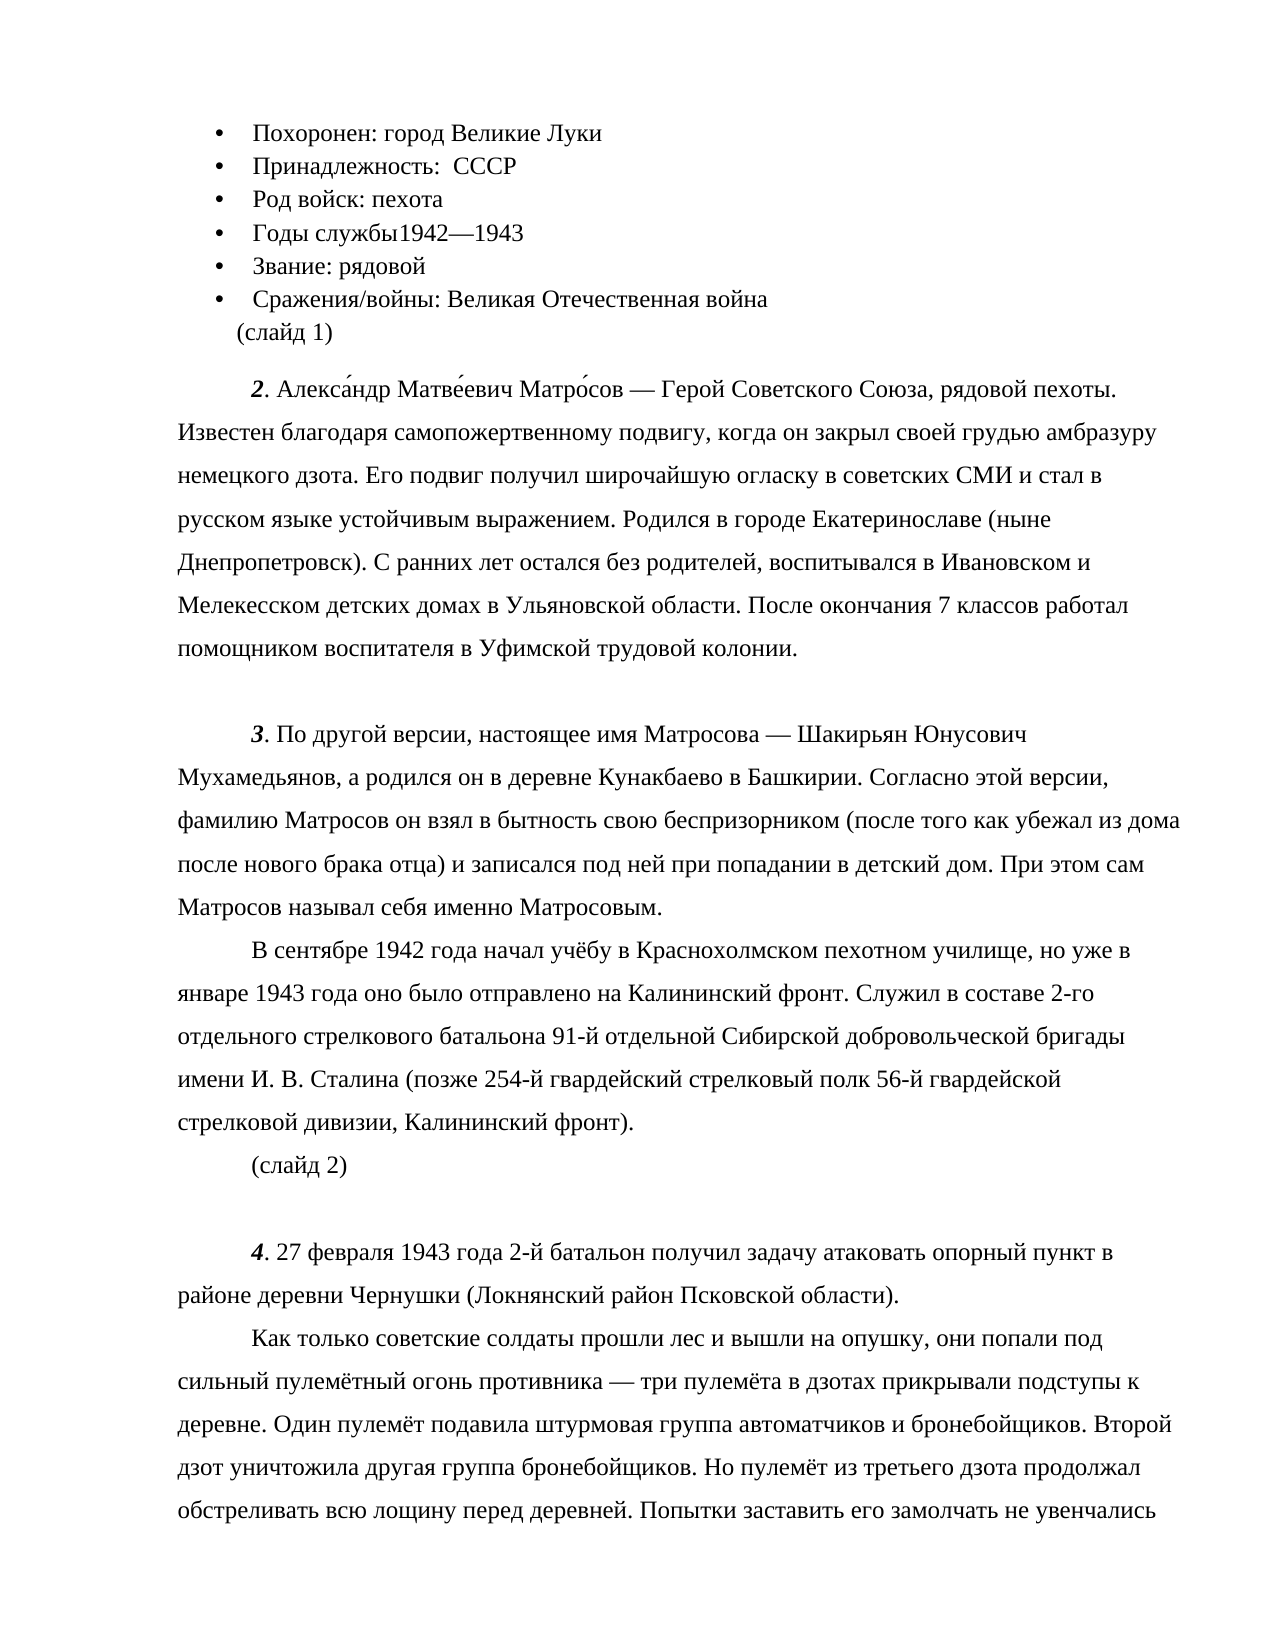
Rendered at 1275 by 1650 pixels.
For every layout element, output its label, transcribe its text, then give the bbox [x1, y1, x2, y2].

text (слайд 2) [177, 1151, 1186, 1179]
text (слайд 1) [177, 317, 1186, 346]
list Принадлежность: СССР [215, 151, 1186, 180]
list Звание: рядовой [215, 251, 1186, 279]
text 3. По другой версии, настоящее имя Матросова — Шакирьян Юнусович Мухамедьянов, а родился он в деревне Кунакбаево в Башкирии. Согласно этой версии, фамилию Матросов он взял в бытность свою беспризорником (после того как убежал из дома после нового брака отца) и записался под ней при попадании в детский дом. При этом сам Матросов называл себя именно Матросовым. [177, 719, 1186, 921]
list Сражения/войны: Великая Отечественная война [215, 284, 1186, 313]
text 2. Алекса́ндр Матве́евич Матро́сов — Герой Советского Союза, рядовой пехоты. Известен благодаря самопожертвенному подвигу, когда он закрыл своей грудью амбразуру немецкого дзота. Его подвиг получил широчайшую огласку в советских СМИ и стал в русском языке устойчивым выражением. Родился в городе Екатеринославе (ныне Днепропетровск). С ранних лет остался без родителей, воспитывался в Ивановском и Мелекесском детских домах в Ульяновской области. После окончания 7 классов работал помощником воспитателя в Уфимской трудовой колонии. [177, 374, 1186, 662]
list Годы службы 1942—1943 [215, 217, 1186, 246]
text 4. 27 февраля 1943 года 2-й батальон получил задачу атаковать опорный пункт в районе деревни Чернушки (Локнянский район Псковской области). [177, 1237, 1186, 1309]
list Похоронен: город Великие Луки [215, 118, 1186, 147]
text В сентябре 1942 года начал учёбу в Краснохолмском пехотном училище, но уже в январе 1943 года оно было отправлено на Калининский фронт. Служил в составе 2-го отдельного стрелкового батальона 91-й отдельной Сибирской добровольческой бригады имени И. В. Сталина (позже 254-й гвардейский стрелковый полк 56-й гвардейской стрелковой дивизии, Калининский фронт). [177, 935, 1186, 1136]
list Род войск: пехота [215, 184, 1186, 213]
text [177, 1323, 1186, 1524]
